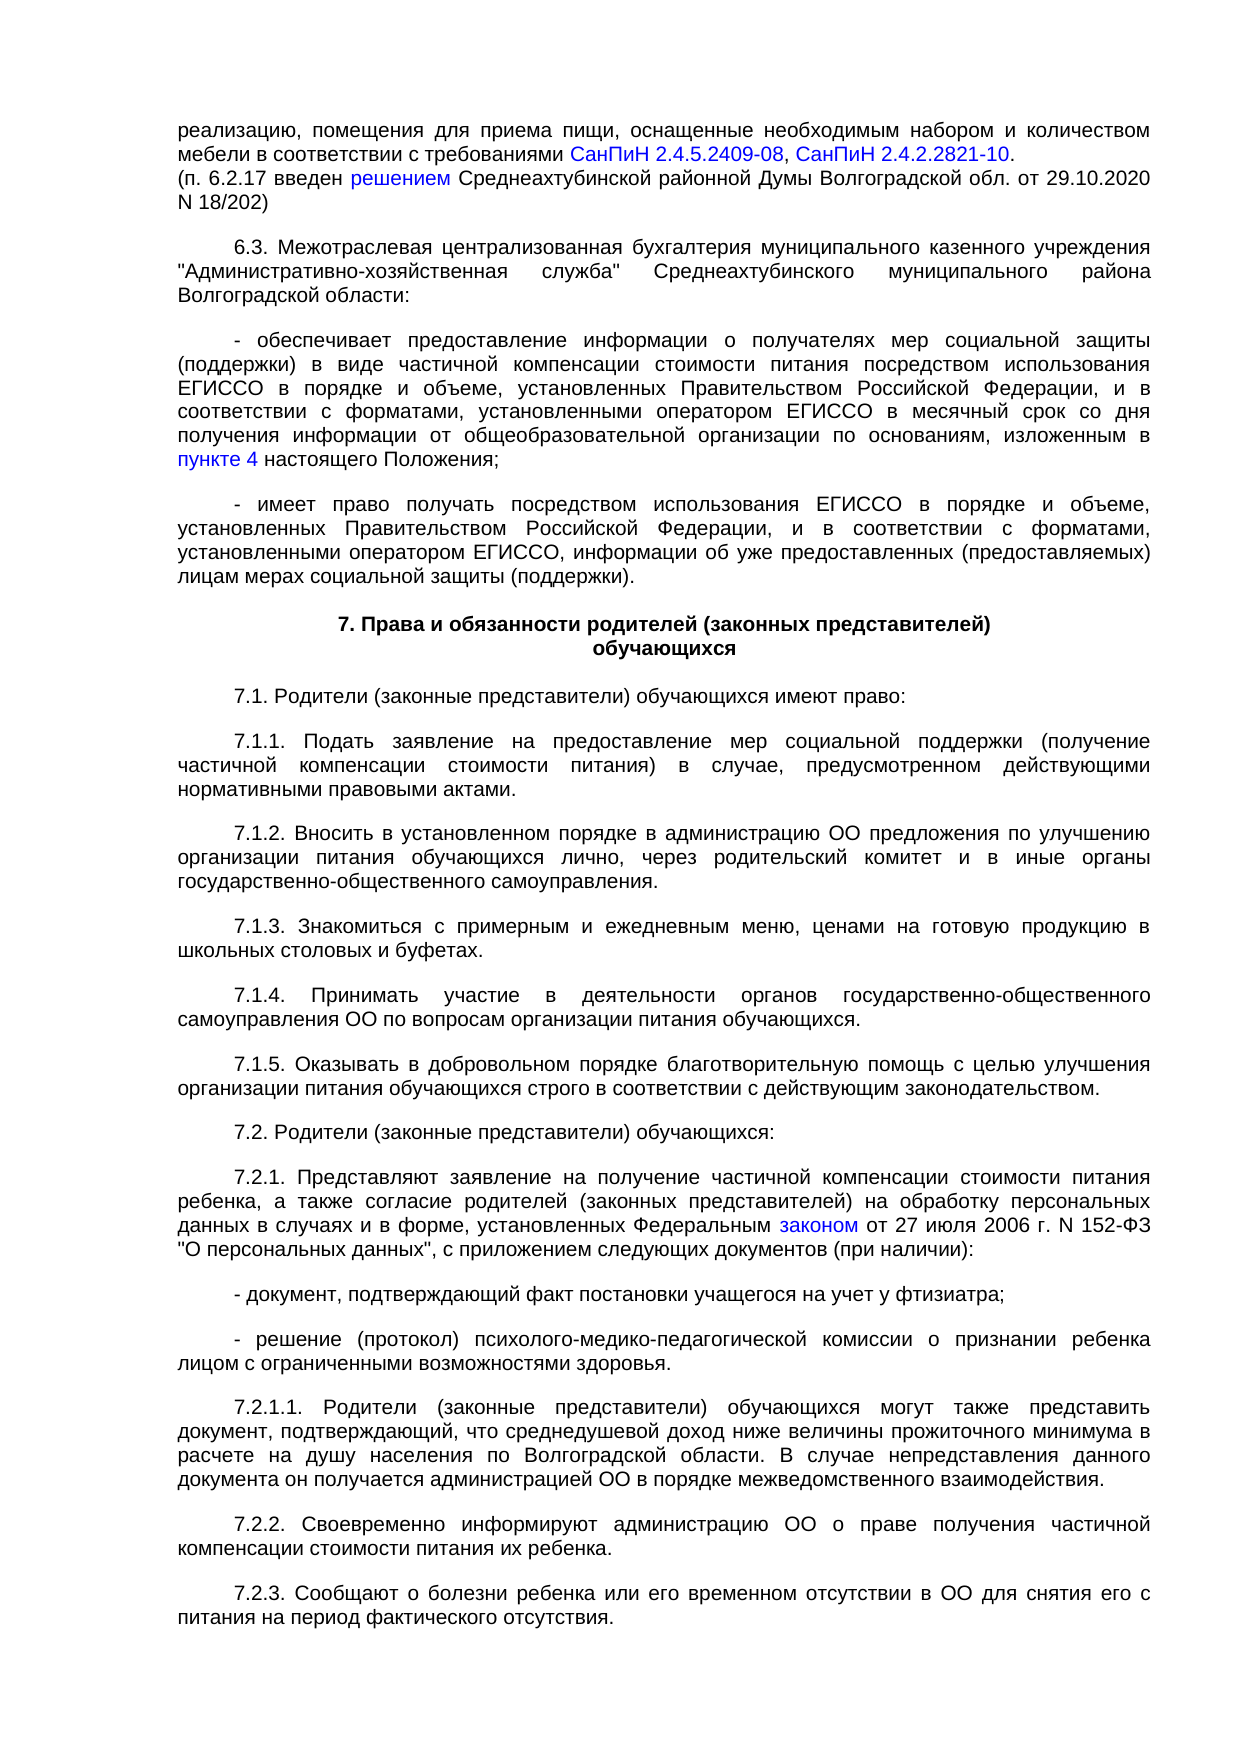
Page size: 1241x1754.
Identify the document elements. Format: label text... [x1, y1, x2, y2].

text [177, 118, 1152, 166]
text - обеспечивает предоставление информации о получателях мер социальной защиты (поддержки) в виде частичной компенсации стоимости питания посредством использования ЕГИССО в порядке и объеме, установленных Правительством Российской Федерации, и в соответствии с форматами, установленными оператором ЕГИССО в месячный срок со дня получения информации от общеобразовательной организации по основаниям, изложенным в пункте 4 настоящего Положения; [177, 327, 1152, 471]
text 7.2.2. Своевременно информируют администрацию ОО о праве получения частичной компенсации стоимости питания их ребенка. [177, 1512, 1152, 1560]
text 7.1.3. Знакомиться с примерным и ежедневным меню, ценами на готовую продукцию в школьных столовых и буфетах. [177, 914, 1152, 962]
text 7.1.4. Принимать участие в деятельности органов государственно-общественного самоуправления ОО по вопросам организации питания обучающихся. [177, 983, 1152, 1031]
text 7.2. Родители (законные представители) обучающихся: [177, 1120, 1152, 1144]
text - документ, подтверждающий факт постановки учащегося на учет у фтизиатра; [177, 1282, 1152, 1306]
text (п. 6.2.17 введен решением Среднеахтубинской районной Думы Волгоградской обл. от 29.10.2020 N 18/202) [177, 166, 1152, 214]
title 7. Права и обязанности родителей (законных представителей) [177, 612, 1152, 636]
text 7.1.2. Вносить в установленном порядке в администрацию ОО предложения по улучшению организации питания обучающихся лично, через родительский комитет и в иные органы государственно-общественного самоуправления. [177, 821, 1152, 893]
text 7.2.1.1. Родители (законные представители) обучающихся могут также представить документ, подтверждающий, что среднедушевой доход ниже величины прожиточного минимума в расчете на душу населения по Волгоградской области. В случае непредставления данного документа он получается администрацией ОО в порядке межведомственного взаимодействия. [177, 1395, 1152, 1491]
text 6.3. Межотраслевая централизованная бухгалтерия муниципального казенного учреждения "Административно-хозяйственная служба" Среднеахтубинского муниципального района Волгоградской области: [177, 235, 1152, 307]
text - решение (протокол) психолого-медико-педагогической комиссии о признании ребенка лицом с ограниченными возможностями здоровья. [177, 1326, 1152, 1374]
text 7.1.1. Подать заявление на предоставление мер социальной поддержки (получение частичной компенсации стоимости питания) в случае, предусмотренном действующими нормативными правовыми актами. [177, 728, 1152, 800]
text 7.1. Родители (законные представители) обучающихся имеют право: [177, 684, 1152, 708]
title обучающихся [177, 636, 1152, 660]
text 7.2.3. Сообщают о болезни ребенка или его временном отсутствии в ОО для снятия его с питания на период фактического отсутствия. [177, 1581, 1152, 1628]
text 7.1.5. Оказывать в добровольном порядке благотворительную помощь с целью улучшения организации питания обучающихся строго в соответствии с действующим законодательством. [177, 1051, 1152, 1099]
text - имеет право получать посредством использования ЕГИССО в порядке и объеме, установленных Правительством Российской Федерации, и в соответствии с форматами, установленными оператором ЕГИССО, информации об уже предоставленных (предоставляемых) лицам мерах социальной защиты (поддержки). [177, 492, 1152, 588]
text 7.2.1. Представляют заявление на получение частичной компенсации стоимости питания ребенка, а также согласие родителей (законных представителей) на обработку персональных данных в случаях и в форме, установленных Федеральным законом от 27 июля 2006 г. N 152-ФЗ "О персональных данных", с приложением следующих документов (при наличии): [177, 1165, 1152, 1261]
